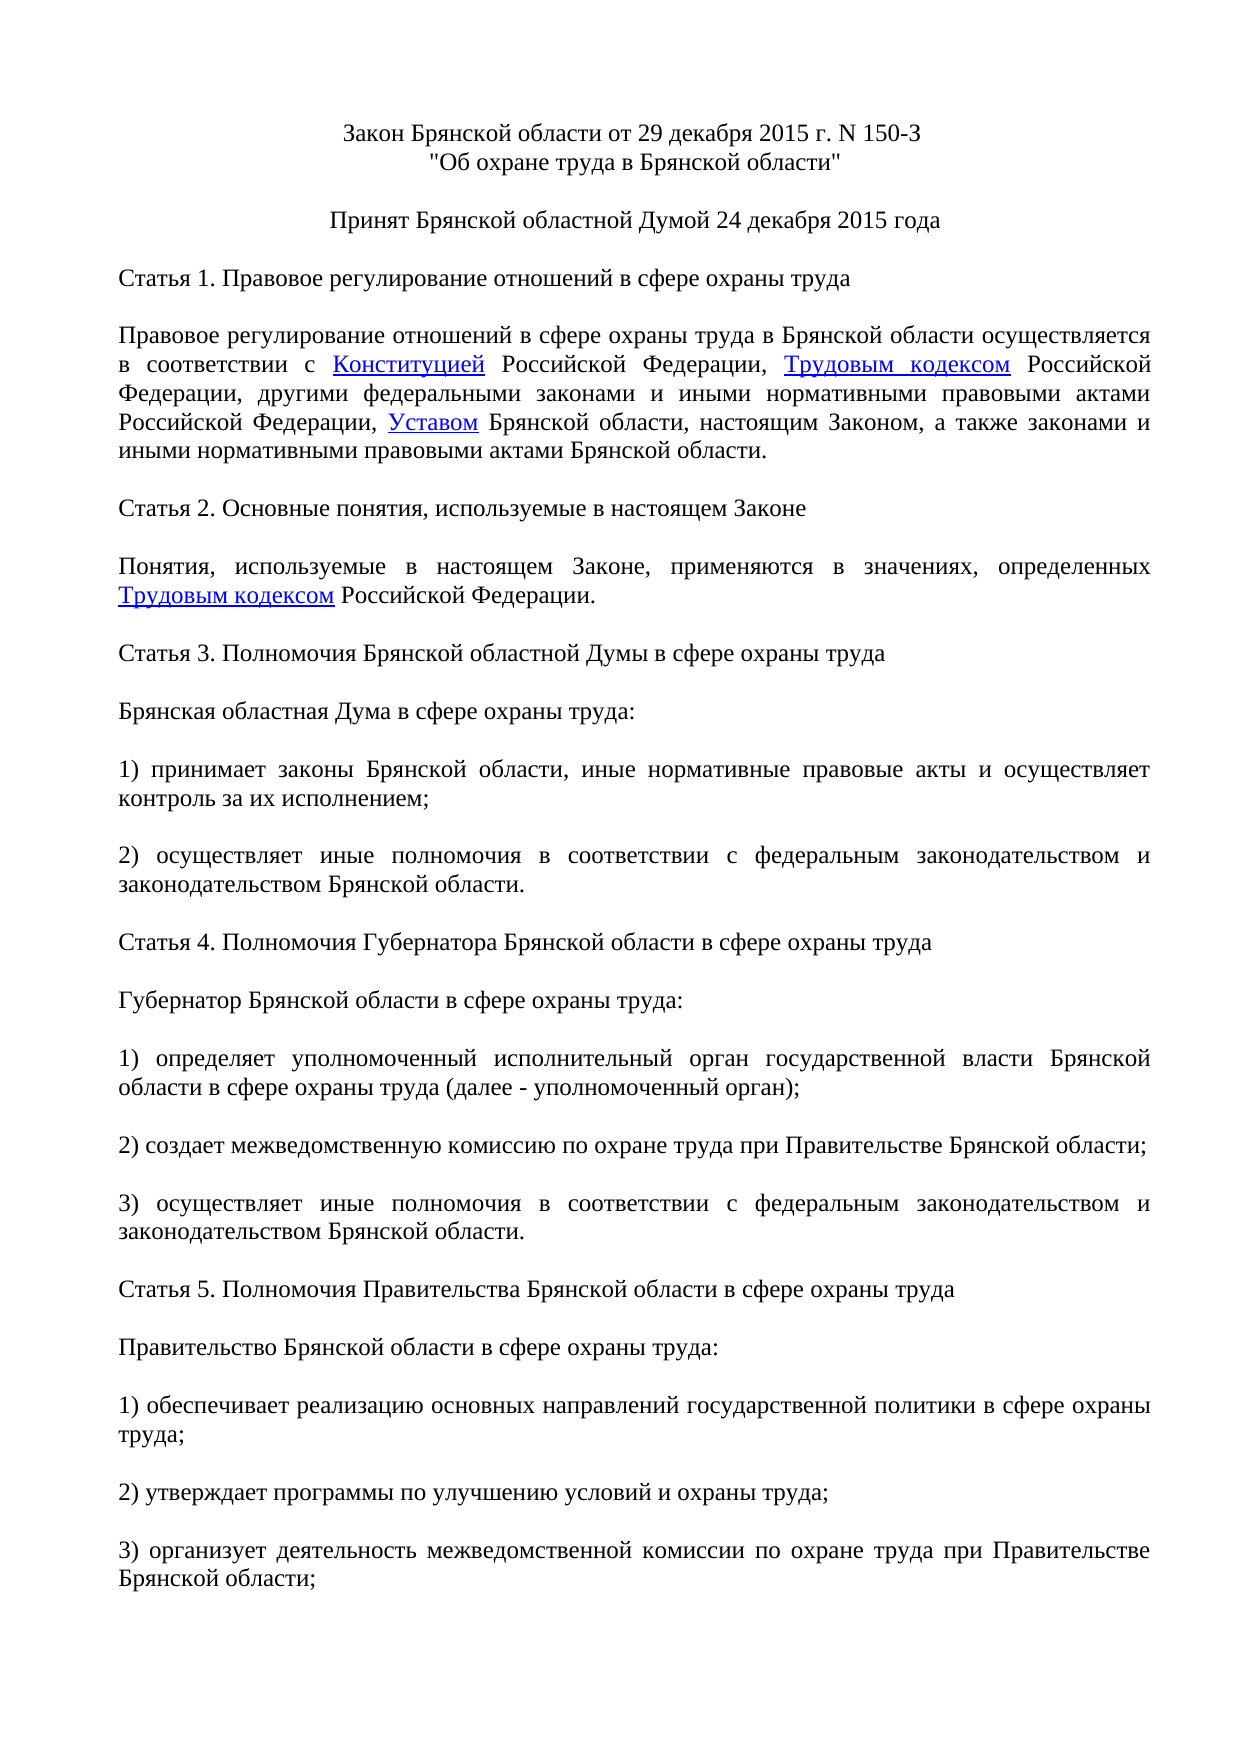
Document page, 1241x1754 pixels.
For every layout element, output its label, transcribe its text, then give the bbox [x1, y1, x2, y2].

text Понятия, используемые в настоящем Законе, применяются в значениях, определенных Трудовым кодексом Российской Федерации. [118, 551, 1152, 609]
text 2) утверждает программы по улучшению условий и охраны труда; [118, 1477, 1152, 1506]
text Правовое регулирование отношений в сфере охраны труда в Брянской области осуществляется в соответствии с Конституцией Российской Федерации, Трудовым кодексом Российской Федерации, другими федеральными законами и иными нормативными правовыми актами Российской Федерации, Уставом Брянской области, настоящим Законом, а также законами и иными нормативными правовыми актами Брянской области. [118, 321, 1152, 464]
text Принят Брянской областной Думой 24 декабря 2015 года [118, 205, 1152, 233]
text Брянская областная Дума в сфере охраны труда: [118, 696, 1152, 725]
text Статья 4. Полномочия Губернатора Брянской области в сфере охраны труда [118, 927, 1152, 956]
text 1) принимает законы Брянской области, иные нормативные правовые акты и осуществляет контроль за их исполнением; [118, 754, 1152, 811]
text 3) осуществляет иные полномочия в соответствии с федеральным законодательством и законодательством Брянской области. [118, 1188, 1152, 1245]
text Закон Брянской области от 29 декабря 2015 г. N 150-З "Об охране труда в Брянской области" [118, 118, 1152, 176]
text Статья 5. Полномочия Правительства Брянской области в сфере охраны труда [118, 1274, 1152, 1303]
text 1) обеспечивает реализацию основных направлений государственной политики в сфере охраны труда; [118, 1390, 1152, 1448]
text Статья 1. Правовое регулирование отношений в сфере охраны труда [118, 263, 1152, 291]
text 3) организует деятельность межведомственной комиссии по охране труда при Правительстве Брянской области; [118, 1535, 1152, 1592]
text 1) определяет уполномоченный исполнительный орган государственной власти Брянской области в сфере охраны труда (далее - уполномоченный орган); [118, 1043, 1152, 1101]
text Статья 2. Основные понятия, используемые в настоящем Законе [118, 493, 1152, 522]
text Правительство Брянской области в сфере охраны труда: [118, 1332, 1152, 1361]
text 2) осуществляет иные полномочия в соответствии с федеральным законодательством и законодательством Брянской области. [118, 841, 1152, 898]
text 2) создает межведомственную комиссию по охране труда при Правительстве Брянской области; [118, 1130, 1152, 1158]
text Губернатор Брянской области в сфере охраны труда: [118, 985, 1152, 1014]
text Статья 3. Полномочия Брянской областной Думы в сфере охраны труда [118, 638, 1152, 667]
